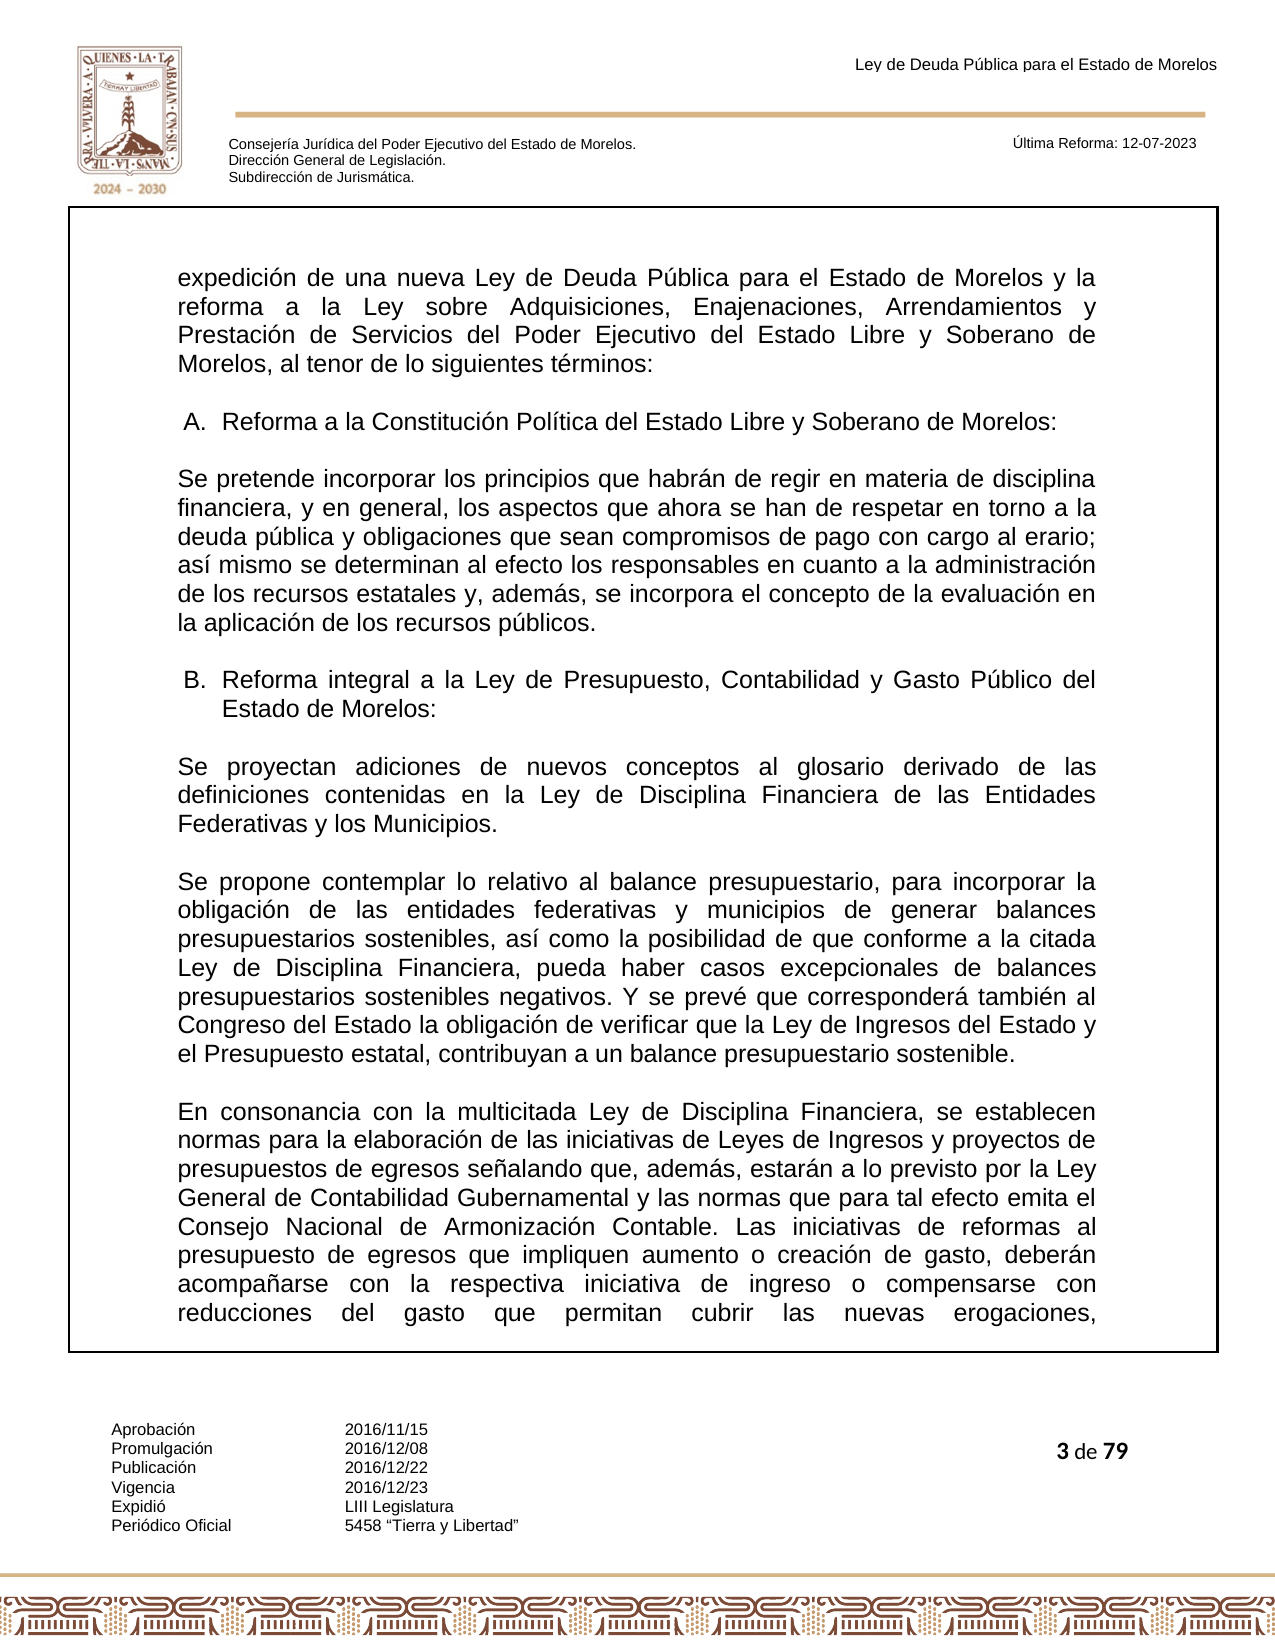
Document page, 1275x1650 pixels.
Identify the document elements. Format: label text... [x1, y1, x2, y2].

list Reforma a la Constitución Política del Estado Libre y Soberano de Morelos: [207, 407, 1098, 435]
picture [0, 1565, 1275, 1650]
picture [235, 93, 1206, 127]
text Se proyectan adiciones de nuevos conceptos al glosario derivado de las definiciones contenidas en la Ley de Disciplina Financiera de las Entidades Federativas y los Municipios. [177, 752, 1098, 838]
text Se propone contemplar lo relativo al balance presupuestario, para incorporar la obligación de las entidades federativas y municipios de generar balances presupuestarios sostenibles, así como la posibilidad de que conforme a la citada Ley de Disciplina Financiera, pueda haber casos excepcionales de balances presupuestarios sostenibles negativos. Y se prevé que corresponderá también al Congreso del Estado la obligación de verificar que la Ley de Ingresos del Estado y el Presupuesto estatal, contribuyan a un balance presupuestario sostenible. [177, 867, 1098, 1068]
text Se pretende incorporar los principios que habrán de regir en materia de disciplina financiera, y en general, los aspectos que ahora se han de respetar en torno a la deuda pública y obligaciones que sean compromisos de pago con cargo al erario; así mismo se determinan al efecto los responsables en cuanto a la administración de los recursos estatales y, además, se incorpora el concepto de la evaluación en la aplicación de los recursos públicos. [177, 464, 1098, 637]
picture [72, 39, 200, 200]
list Reforma integral a la Ley de Presupuesto, Contabilidad y Gasto Público del Estado de Morelos: [207, 665, 1098, 723]
